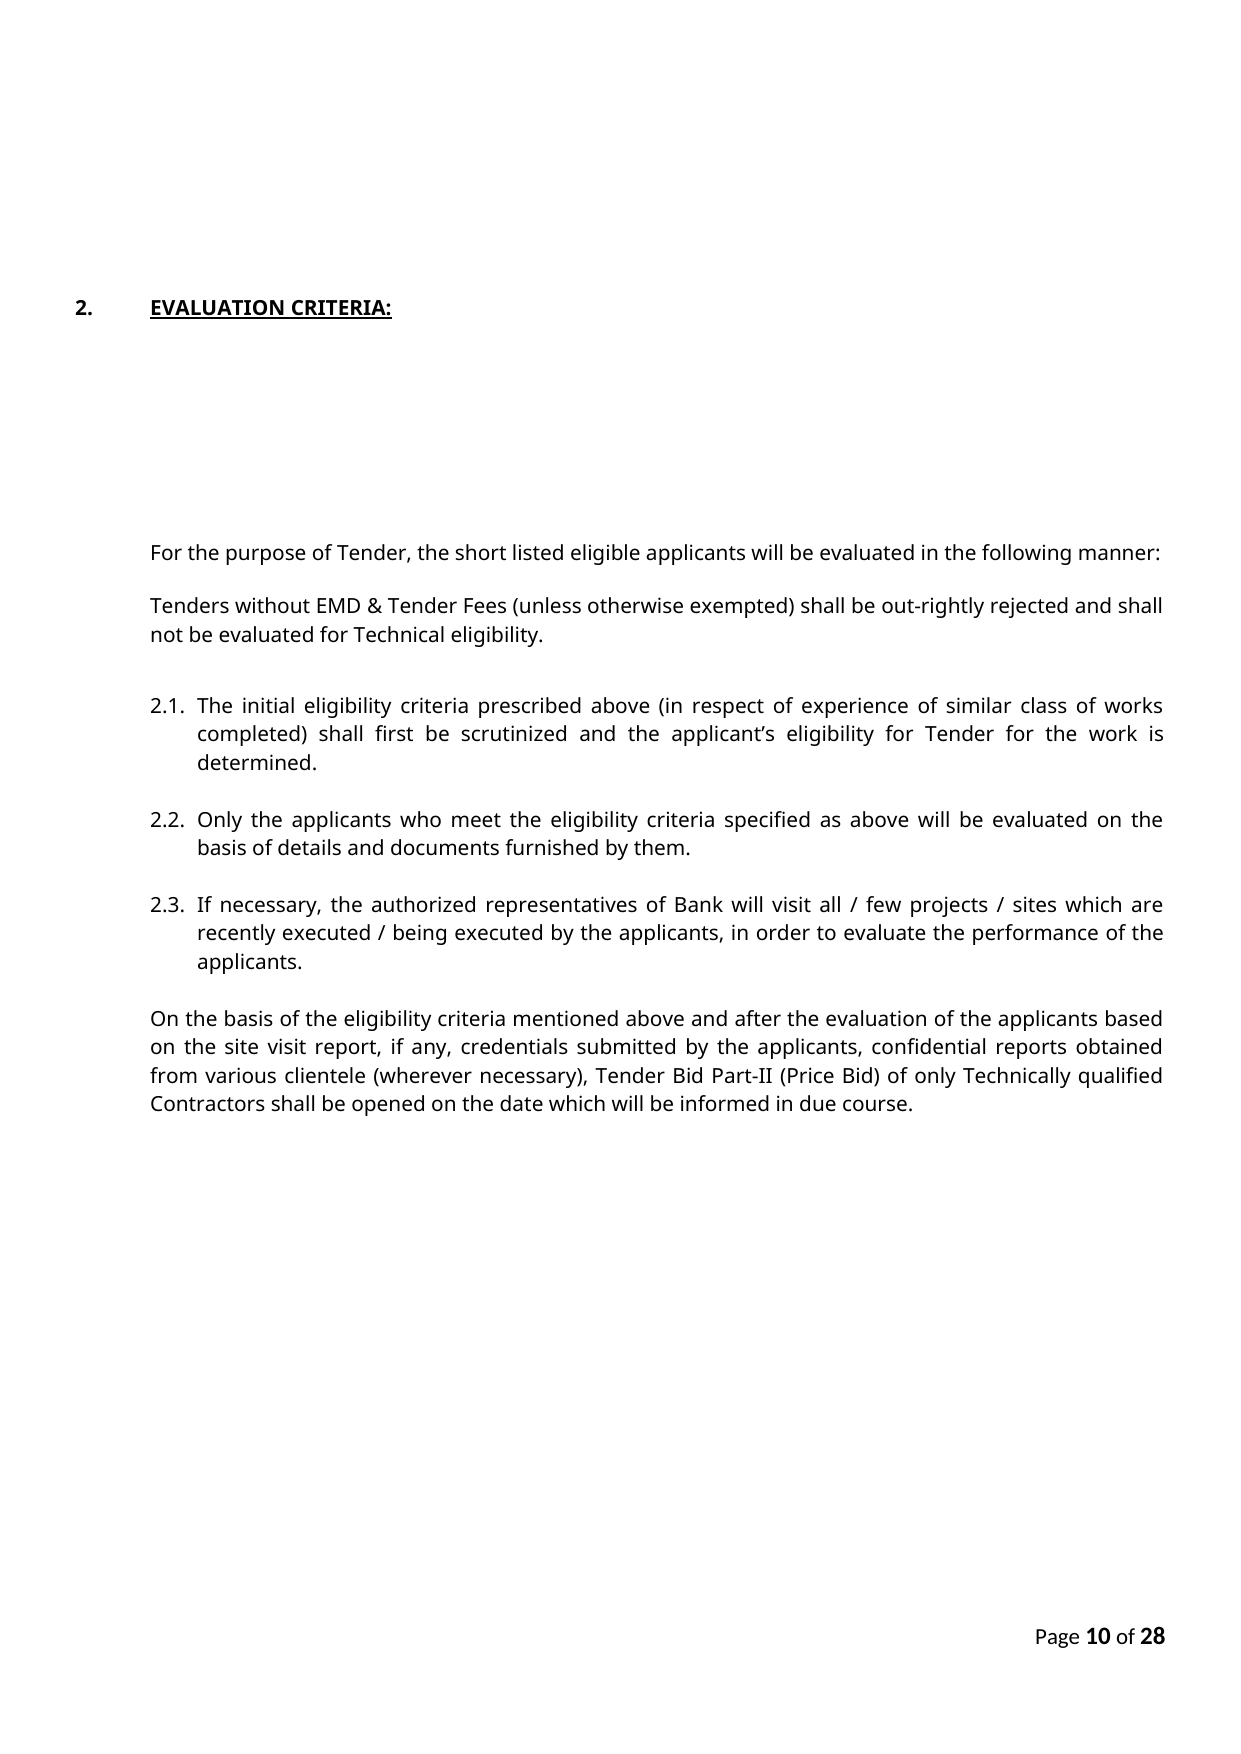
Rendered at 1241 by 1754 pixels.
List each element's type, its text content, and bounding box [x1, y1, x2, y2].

list EVALUATION CRITERIA: [75, 293, 1165, 321]
list On the basis of the eligibility criteria mentioned above and after the evaluation of the applicants based on the site visit report, if any, credentials submitted by the applicants, confidential reports obtained from various clientele (wherever necessary), Tender Bid Part-II (Price Bid) of only Technically qualified Contractors shall be opened on the date which will be informed in due course. [150, 1004, 1165, 1118]
list Only the applicants who meet the eligibility criteria specified as above will be evaluated on the basis of details and documents furnished by them. [150, 805, 1165, 862]
list The initial eligibility criteria prescribed above (in respect of experience of similar class of works completed) shall first be scrutinized and the applicant’s eligibility for Tender for the work is determined. [150, 691, 1165, 776]
list Tenders without EMD & Tender Fees (unless otherwise exempted) shall be out-rightly rejected and shall not be evaluated for Technical eligibility. [150, 592, 1165, 648]
list If necessary, the authorized representatives of Bank will visit all / few projects / sites which are recently executed / being executed by the applicants, in order to evaluate the performance of the applicants. [150, 890, 1165, 975]
text For the purpose of Tender, the short listed eligible applicants will be evaluated in the following manner: [150, 538, 1165, 567]
